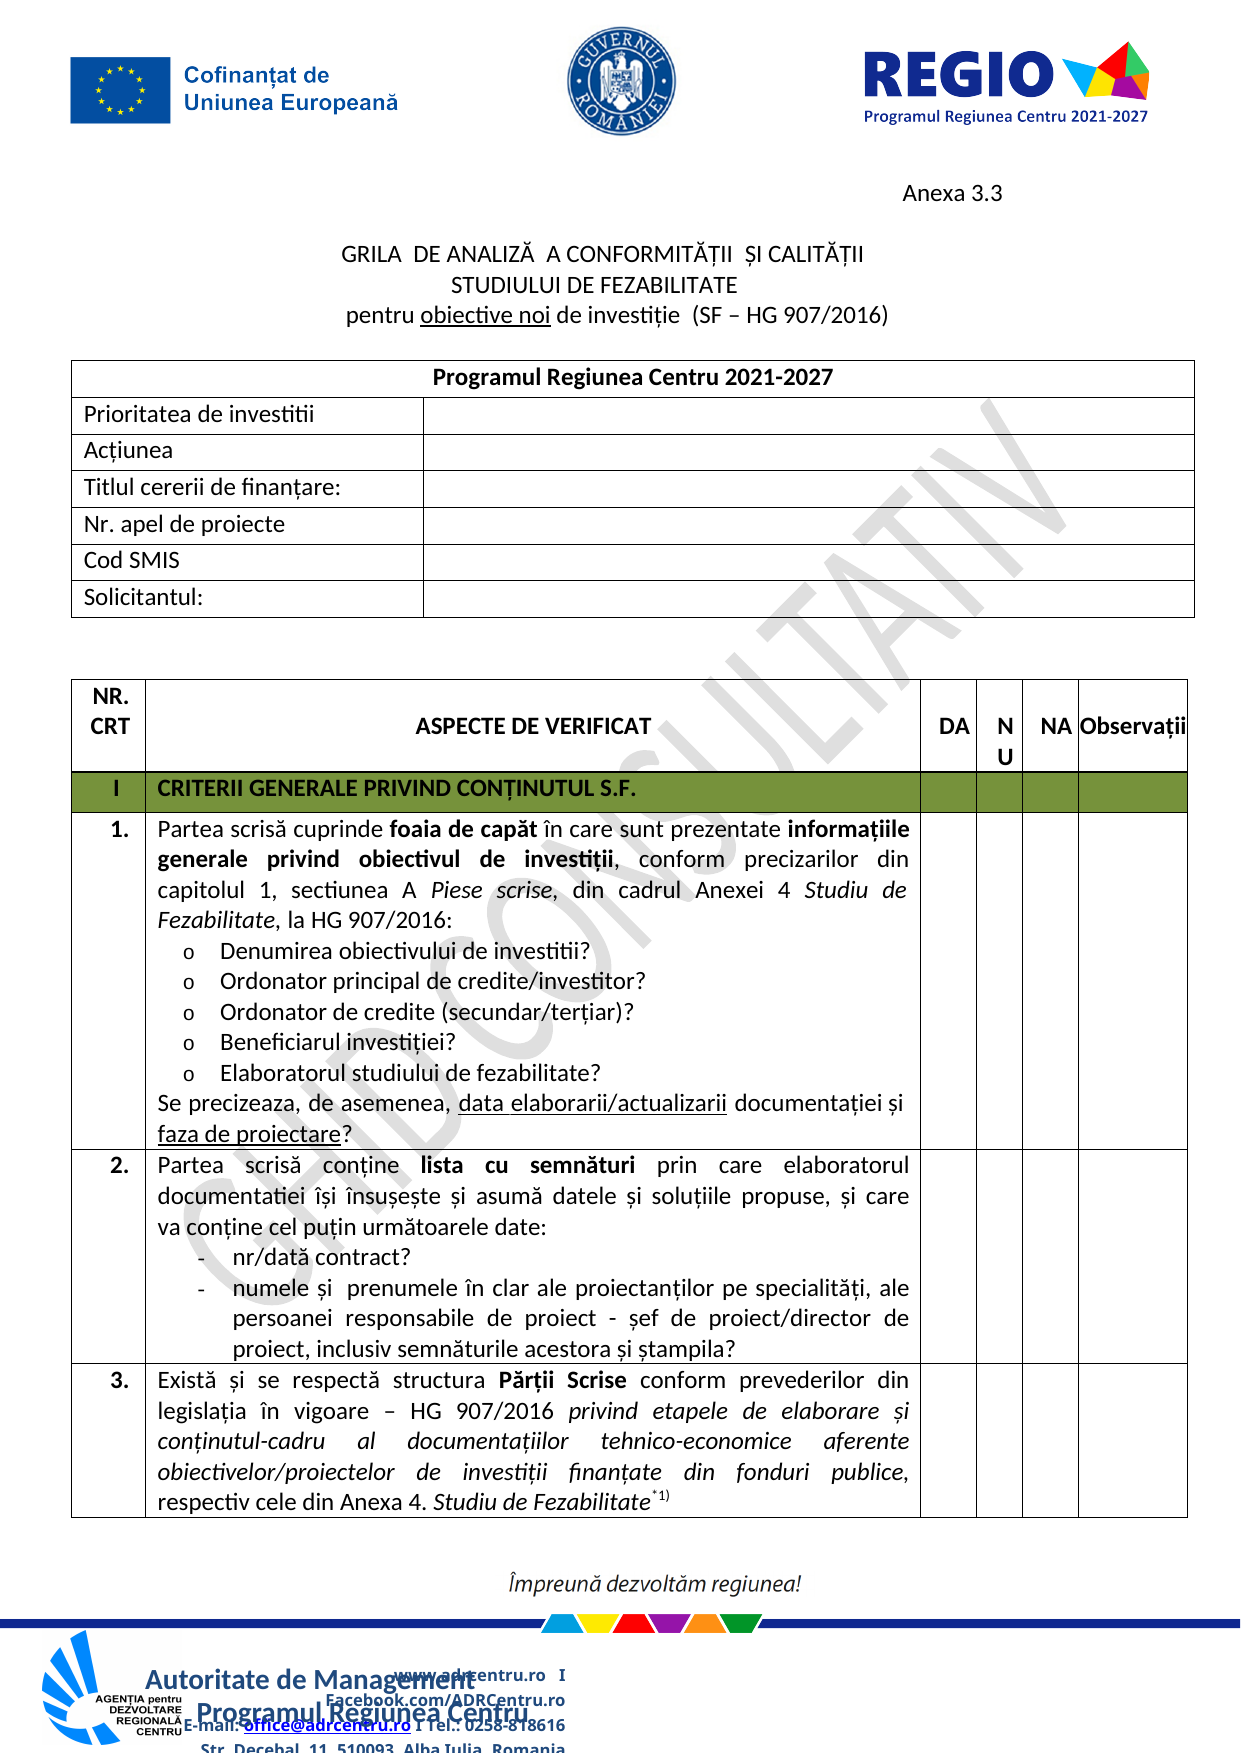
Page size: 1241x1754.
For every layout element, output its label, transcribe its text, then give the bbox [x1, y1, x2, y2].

table_header ASPECTE DE VERIFICAT [146, 680, 920, 771]
table_cell Solicitantul: [72, 581, 423, 617]
table_cell [921, 773, 976, 812]
table_header DA [921, 680, 976, 771]
picture [864, 41, 1150, 125]
table_cell [72, 813, 145, 1149]
table_cell [977, 813, 1022, 1149]
table_cell CRITERII GENERALE PRIVIND CONŢINUTUL S.F. [146, 773, 920, 812]
picture [0, 1614, 550, 1745]
table_cell [1023, 813, 1078, 1149]
table_cell [1079, 773, 1187, 812]
table_cell [1023, 1364, 1078, 1517]
table_cell Prioritatea de investitii [72, 398, 423, 434]
table_cell [977, 773, 1022, 812]
table_cell Titlul cererii de finanţare: [72, 471, 423, 507]
table_cell [921, 1150, 976, 1363]
table_cell [424, 508, 1194, 544]
picture [574, 1614, 1241, 1633]
text Anexa 3.3 [130, 177, 1002, 208]
table_header NR. CRT [72, 680, 145, 771]
table_cell Partea scrisă conține lista cu semnături prin care elaboratorul documentatiei îşi însuşeşte şi asumă datele şi soluţiile propuse, şi care va conţine cel puţin următoarele date: nr/dată contract? numele şi prenumele în clar ale proiectanţilor pe specialităţi, ale persoanei responsabile de proiect - şef de proiect/director de proiect, inclusiv semnăturile acestora şi ştampila? [146, 1150, 920, 1363]
table_cell [921, 1364, 976, 1517]
table_cell Nr. apel de proiecte [72, 508, 423, 544]
table_cell [424, 471, 1194, 507]
table_cell Cod SMIS [72, 545, 423, 580]
table_cell [1023, 773, 1078, 812]
table_header NA [1023, 680, 1078, 771]
table_cell [1079, 813, 1187, 1149]
table_cell [977, 1364, 1022, 1517]
text GRILA DE ANALIZĂ A CONFORMITĂȚII ȘI CALITĂȚII [278, 238, 927, 269]
table_header Programul Regiunea Centru 2021-2027 [72, 361, 1194, 397]
table_cell [977, 1150, 1022, 1363]
table_cell [921, 813, 976, 1149]
text pentru obiective noi de investiție (SF – HG 907/2016) [337, 299, 898, 330]
table_cell [424, 398, 1194, 434]
picture [495, 1571, 814, 1597]
table_cell [1023, 1150, 1078, 1363]
table_header Observații [1079, 680, 1187, 771]
picture [66, 53, 425, 128]
picture [547, 0, 692, 154]
table_cell Partea scrisă cuprinde foaia de capăt în care sunt prezentate informaţiile generale privind obiectivul de investiţii, conform precizarilor din capitolul 1, sectiunea A Piese scrise, din cadrul Anexei 4 Studiu de Fezabilitate, la HG 907/2016: Denumirea obiectivului de investitii? Ordonator principal de credite/investitor? Ordonator de credite (secundar/terţiar)? Beneficiarul investiţiei? Elaboratorul studiului de fezabilitate? Se precizeaza, de asemenea, data elaborarii/actualizarii documentației și faza de proiectare? [146, 813, 920, 1149]
table_cell [72, 1150, 145, 1363]
table_header NU [977, 680, 1022, 771]
table_cell Acțiunea [72, 435, 423, 470]
table_cell [424, 545, 1194, 580]
text STUDIULUI DE FEZABILITATE [407, 269, 782, 299]
table_cell [1079, 1150, 1187, 1363]
table_cell [1079, 1364, 1187, 1517]
table_cell [424, 435, 1194, 470]
table_cell I [72, 773, 145, 812]
table_cell [72, 1364, 145, 1517]
table_cell [424, 581, 1194, 617]
